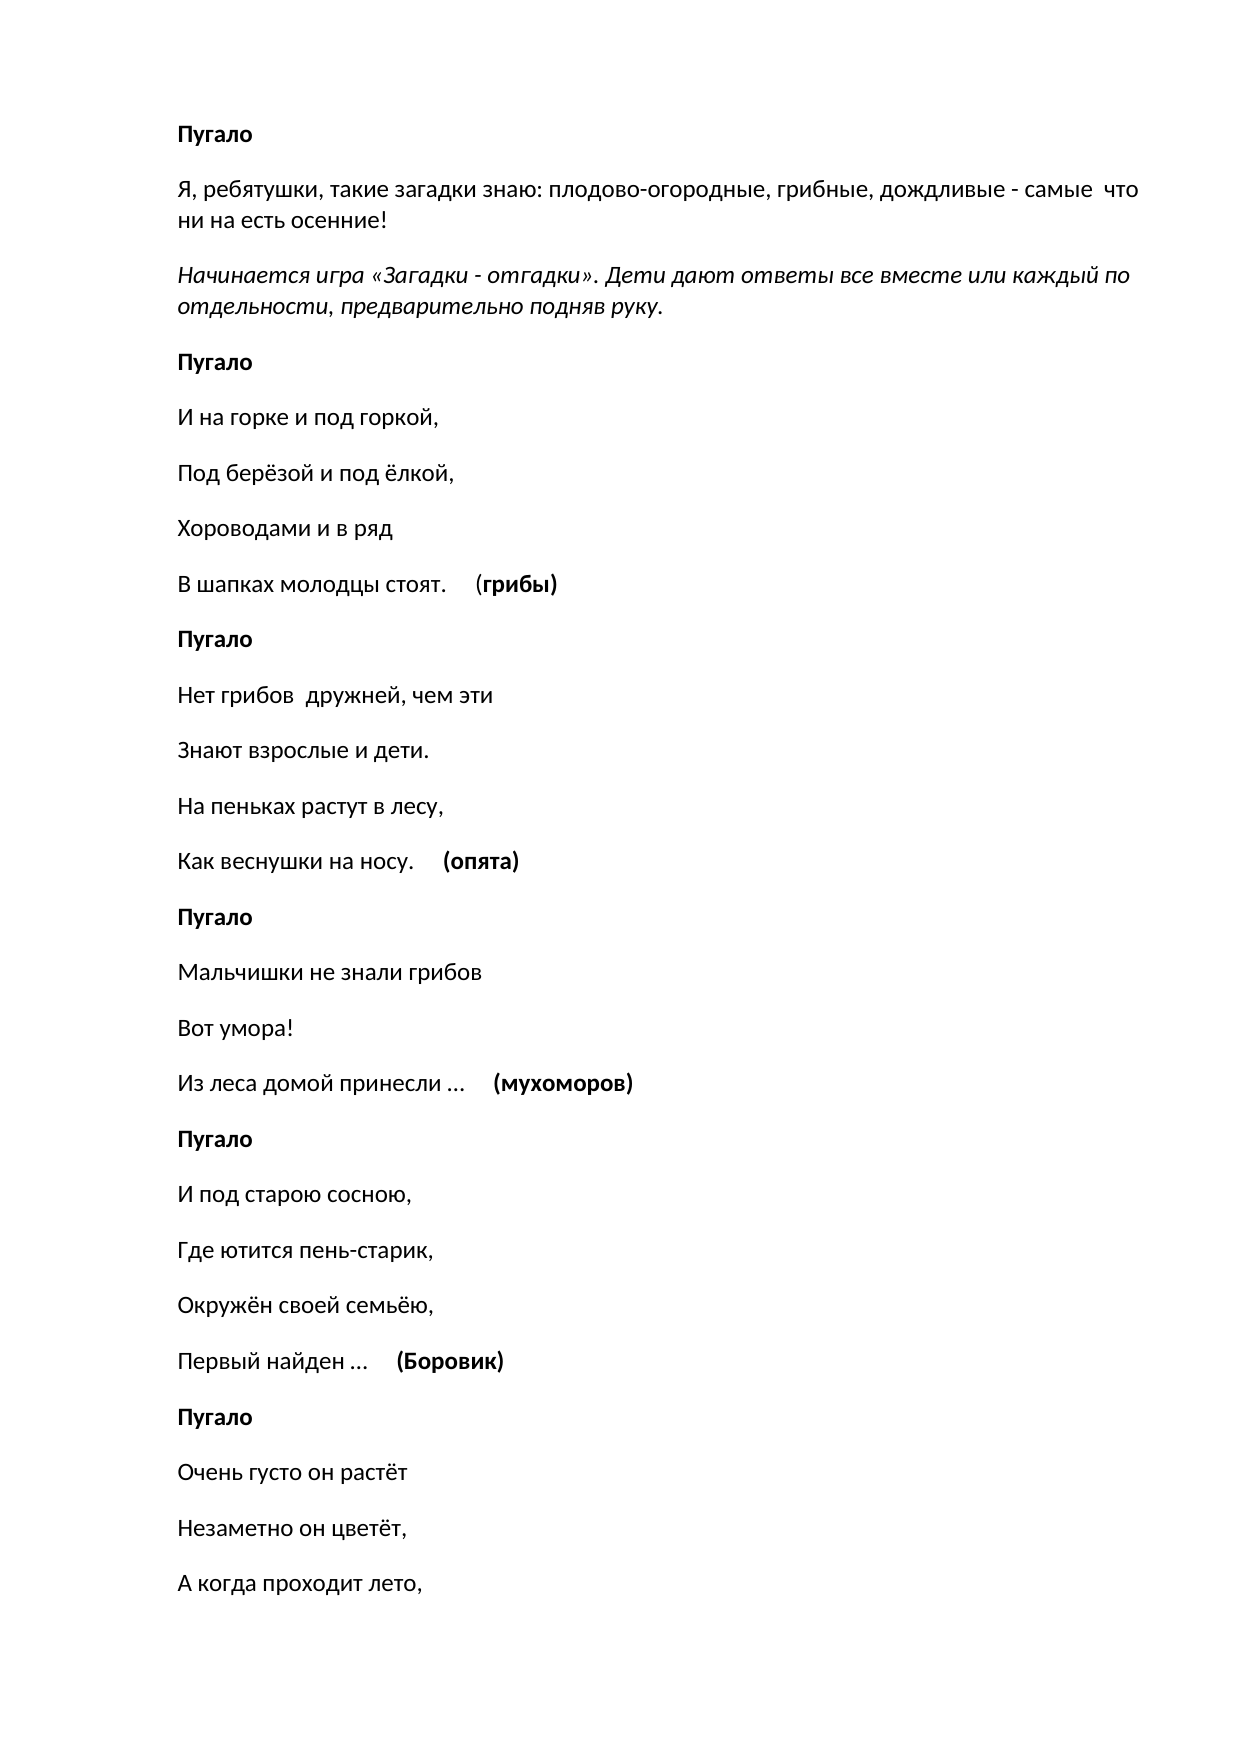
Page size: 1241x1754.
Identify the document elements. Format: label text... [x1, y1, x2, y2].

text Пугало [177, 118, 1152, 149]
text А когда проходит лето, [177, 1567, 1152, 1598]
text Под берёзой и под ёлкой, [177, 457, 1152, 487]
text Хороводами и в ряд [177, 512, 1152, 543]
text И на горке и под горкой, [177, 401, 1152, 432]
text Вот умора! [177, 1012, 1152, 1042]
text Пугало [177, 901, 1152, 931]
text Пугало [177, 1401, 1152, 1431]
text Пугало [177, 1123, 1152, 1153]
text Знают взрослые и дети. [177, 734, 1152, 765]
text Из леса домой принесли … (мухоморов) [177, 1067, 1152, 1098]
text Первый найден … (Боровик) [177, 1345, 1152, 1376]
text Незаметно он цветёт, [177, 1512, 1152, 1542]
text Пугало [177, 346, 1152, 376]
text Мальчишки не знали грибов [177, 956, 1152, 987]
text И под старою сосною, [177, 1178, 1152, 1209]
text Начинается игра «Загадки - отгадки». Дети дают ответы все вместе или каждый по отдельности, предварительно подняв руку. [177, 260, 1152, 321]
text Окружён своей семьёю, [177, 1289, 1152, 1320]
text В шапках молодцы стоят. (грибы) [177, 568, 1152, 598]
text Пугало [177, 623, 1152, 654]
text Как веснушки на носу. (опята) [177, 845, 1152, 876]
text Очень густо он растёт [177, 1456, 1152, 1487]
text На пеньках растут в лесу, [177, 790, 1152, 820]
text Я, ребятушки, такие загадки знаю: плодово-огородные, грибные, дождливые - самые что ни на есть осенние! [177, 174, 1152, 235]
text Нет грибов дружней, чем эти [177, 679, 1152, 709]
text Где ютится пень-старик, [177, 1234, 1152, 1264]
